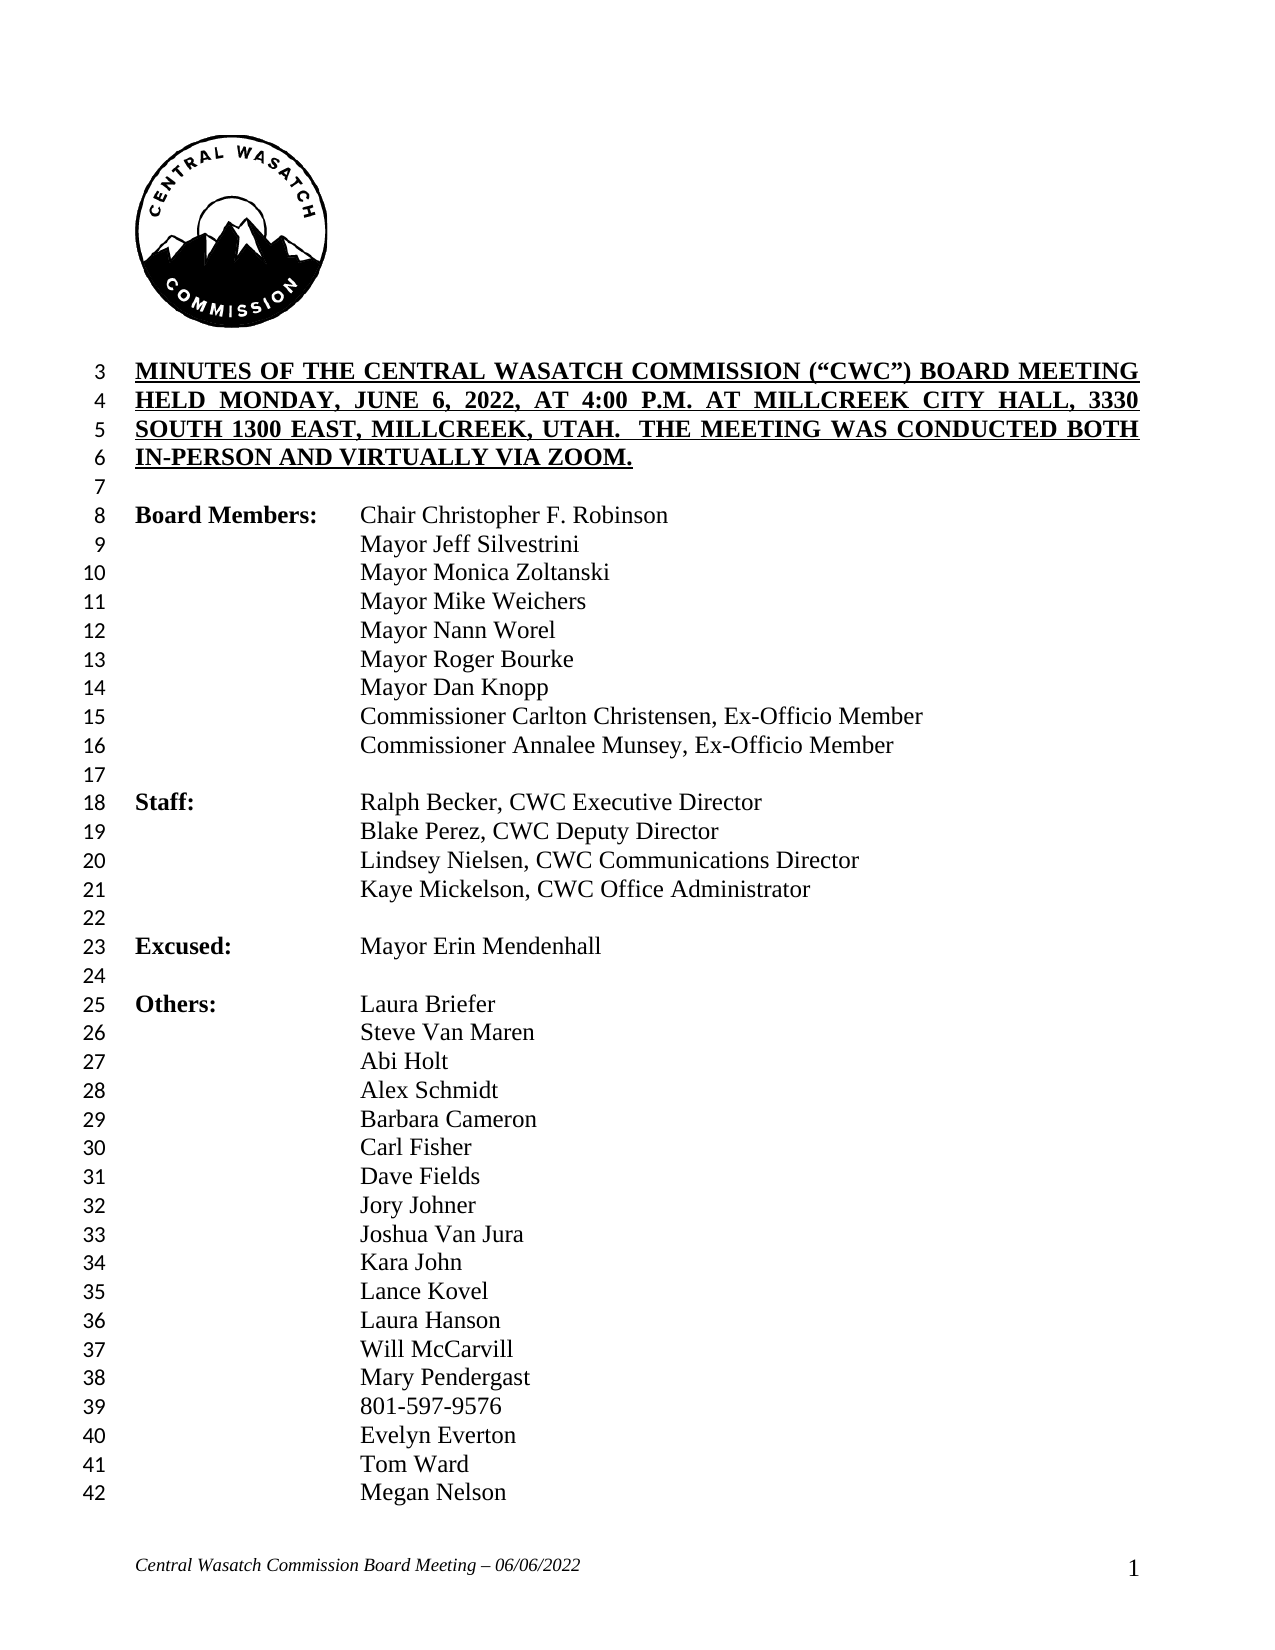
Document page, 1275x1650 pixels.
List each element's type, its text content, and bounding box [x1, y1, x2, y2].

picture [135, 135, 328, 328]
text Lindsey Nielsen, CWC Communications Director [135, 845, 1140, 874]
text Mary Pendergast [135, 1362, 1140, 1391]
text Tom Ward [135, 1449, 1140, 1477]
text Alex Schmidt [135, 1075, 1140, 1104]
text Commissioner Annalee Munsey, Ex-Officio Member [135, 730, 1140, 759]
text Steve Van Maren [135, 1017, 1140, 1046]
text Mayor Nann Worel [135, 615, 1140, 644]
text Board Members: Chair Christopher F. Robinson [135, 500, 1140, 529]
text Kara John [135, 1247, 1140, 1276]
text Blake Perez, CWC Deputy Director [135, 816, 1140, 845]
text Evelyn Everton [135, 1420, 1140, 1449]
text MINUTES OF THE CENTRAL WASATCH COMMISSION (“CWC”) BOARD MEETING HELD MONDAY, JUNE 6, 2022, AT 4:00 P.M. AT MILLCREEK CITY HALL, 3330 SOUTH 1300 EAST, MILLCREEK, UTAH. THE MEETING WAS CONDUCTED BOTH IN-PERSON AND VIRTUALLY VIA ZOOM. [135, 383, 1140, 410]
text Dave Fields [135, 1161, 1140, 1190]
text Mayor Roger Bourke [135, 644, 1140, 672]
text Kaye Mickelson, CWC Office Administrator [135, 874, 1140, 902]
text Staff: Ralph Becker, CWC Executive Director [135, 787, 1140, 816]
text MINUTES OF THE CENTRAL WASATCH COMMISSION (“CWC”) BOARD MEETING HELD MONDAY, JUNE 6, 2022, AT 4:00 P.M. AT MILLCREEK CITY HALL, 3330 SOUTH 1300 EAST, MILLCREEK, UTAH. THE MEETING WAS CONDUCTED BOTH IN-PERSON AND VIRTUALLY VIA ZOOM. [135, 411, 1140, 439]
text MINUTES OF THE CENTRAL WASATCH COMMISSION (“CWC”) BOARD MEETING HELD MONDAY, JUNE 6, 2022, AT 4:00 P.M. AT MILLCREEK CITY HALL, 3330 SOUTH 1300 EAST, MILLCREEK, UTAH. THE MEETING WAS CONDUCTED BOTH IN-PERSON AND VIRTUALLY VIA ZOOM. [135, 356, 1140, 381]
text Mayor Mike Weichers [135, 586, 1140, 615]
text Carl Fisher [135, 1132, 1140, 1161]
text Lance Kovel [135, 1276, 1140, 1305]
text Mayor Monica Zoltanski [135, 557, 1140, 586]
text Will McCarvill [135, 1334, 1140, 1362]
text Mayor Jeff Silvestrini [135, 529, 1140, 557]
text Commissioner Carlton Christensen, Ex-Officio Member [135, 701, 1140, 730]
text Mayor Dan Knopp [135, 672, 1140, 701]
text Barbara Cameron [135, 1104, 1140, 1132]
text Excused: Mayor Erin Mendenhall [135, 931, 1140, 960]
text 801-597-9576 [135, 1391, 1140, 1420]
text Megan Nelson [135, 1477, 1140, 1506]
text MINUTES OF THE CENTRAL WASATCH COMMISSION (“CWC”) BOARD MEETING HELD MONDAY, JUNE 6, 2022, AT 4:00 P.M. AT MILLCREEK CITY HALL, 3330 SOUTH 1300 EAST, MILLCREEK, UTAH. THE MEETING WAS CONDUCTED BOTH IN-PERSON AND VIRTUALLY VIA ZOOM. [135, 440, 1140, 471]
text Abi Holt [135, 1046, 1140, 1075]
text Others: Laura Briefer [135, 989, 1140, 1017]
text Joshua Van Jura [135, 1219, 1140, 1247]
text Jory Johner [135, 1190, 1140, 1219]
text Laura Hanson [135, 1305, 1140, 1334]
